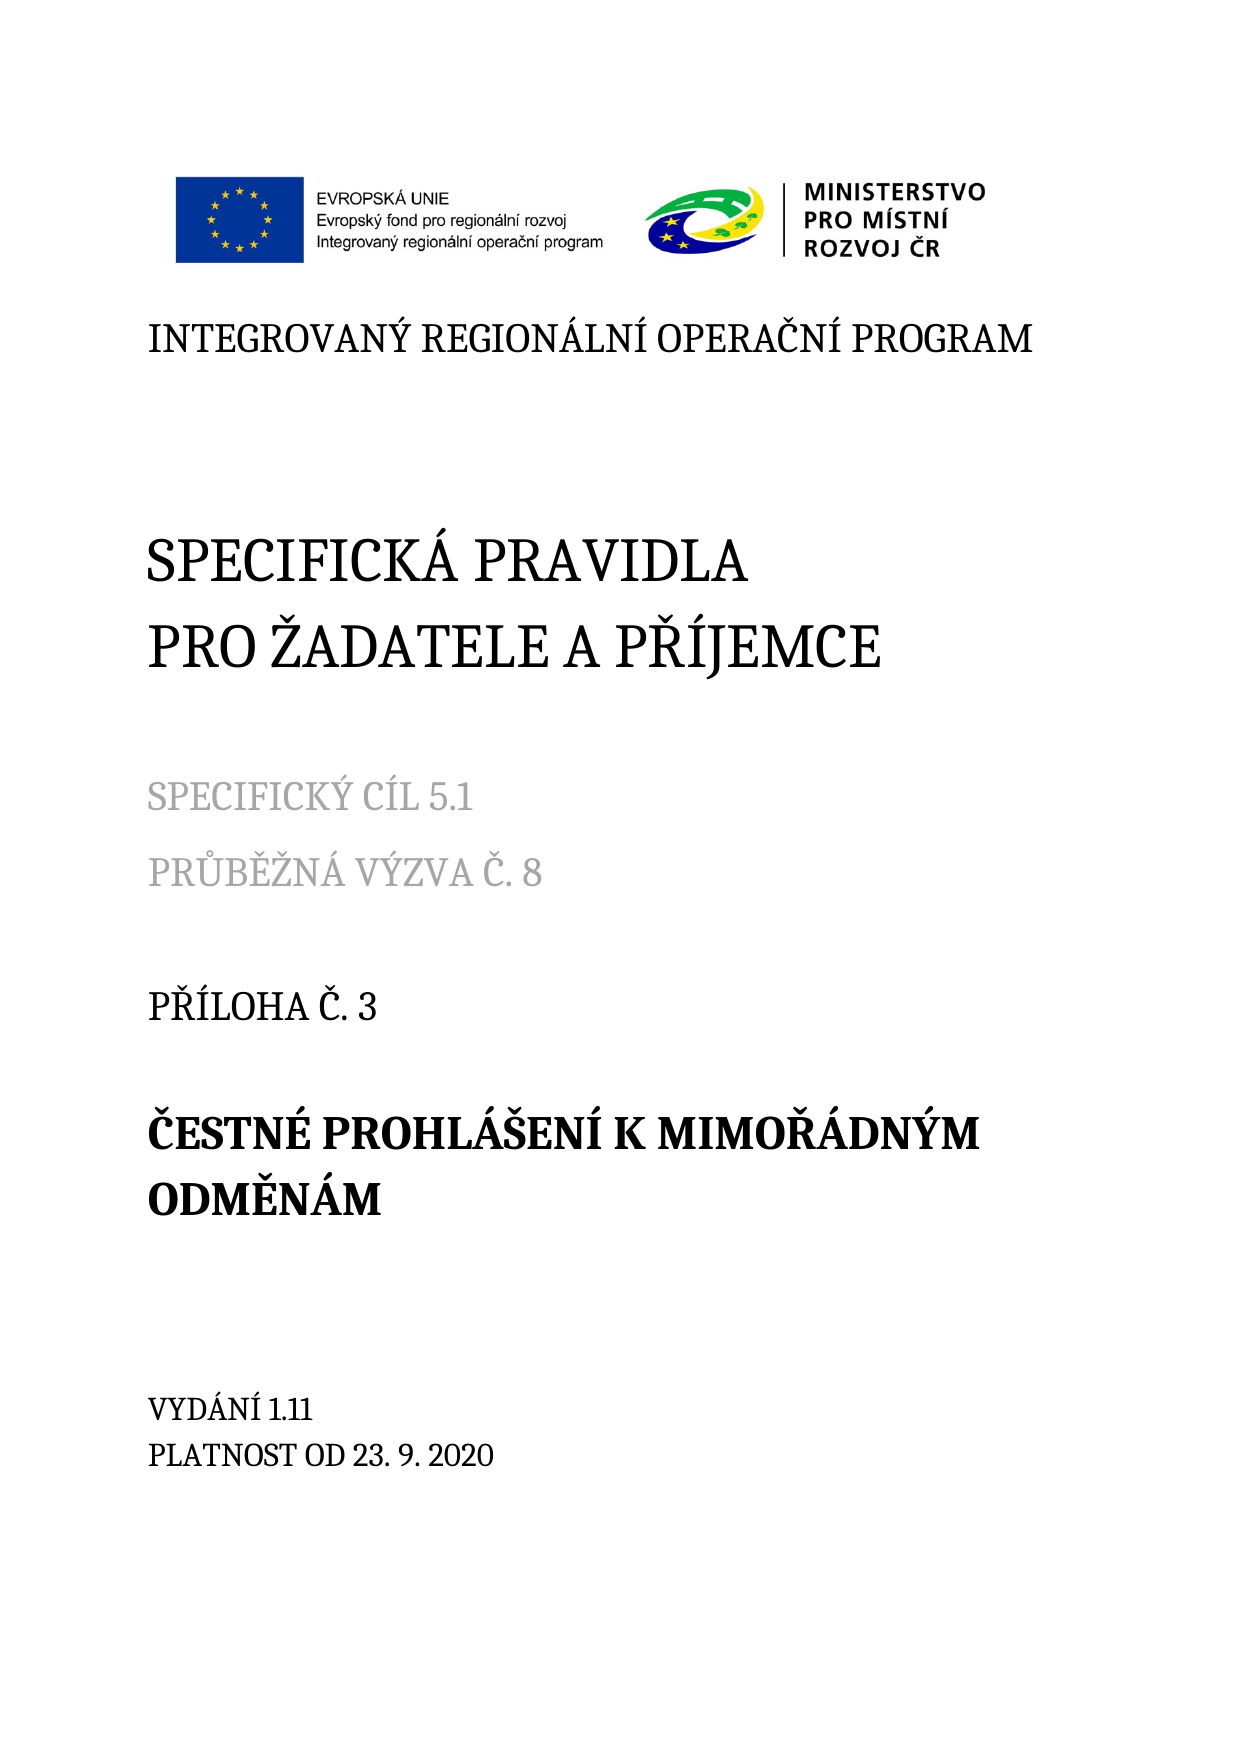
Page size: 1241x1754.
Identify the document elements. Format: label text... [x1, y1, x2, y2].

text PRO ŽADATELE A PŘÍJEMCE [148, 611, 1093, 683]
text SPECIFICKÁ PRAVIDLA [148, 525, 1093, 597]
picture [147, 147, 1013, 291]
text pLATNOST OD 23. 9. 2020 [148, 1436, 1093, 1474]
text SPECIFICKÝ CÍL 5.1 [148, 773, 1093, 821]
text VYDÁNÍ 1.11 [148, 1390, 1093, 1428]
text INTEGROVANÝ REGIONÁLNÍ OPERAČNÍ PROGRAM [148, 315, 1093, 363]
text ČESTNÉ PROHLÁŠENÍ K MIMOŘÁDNÝM ODMĚNÁM [148, 1106, 1093, 1227]
text průběžná výzva č. 8 [148, 849, 1093, 897]
text PŘÍLOHA Č. 3 [148, 983, 1093, 1031]
